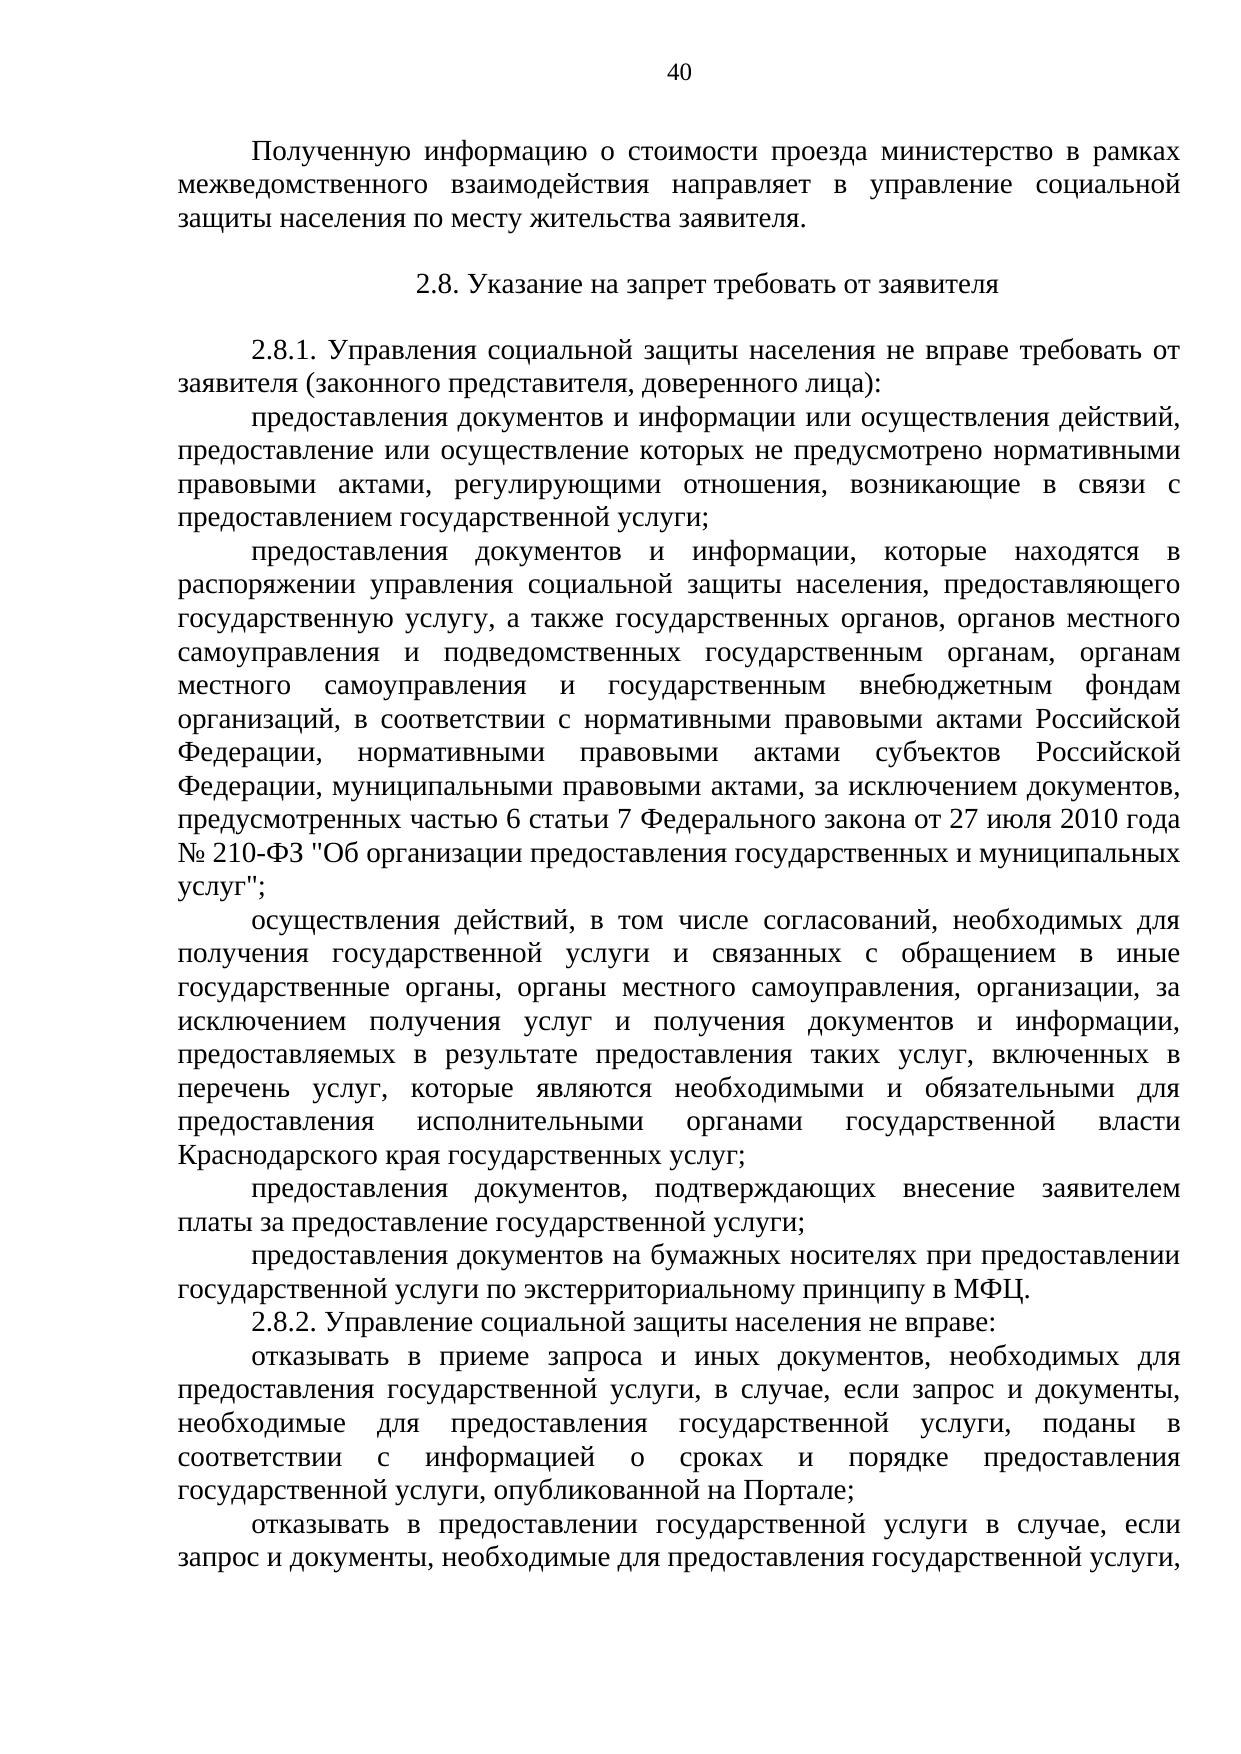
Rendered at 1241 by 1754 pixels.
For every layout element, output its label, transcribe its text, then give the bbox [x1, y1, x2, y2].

text 2.8.1. Управления социальной защиты населения не вправе требовать от заявителя (законного представителя, доверенного лица): [177, 332, 1181, 399]
text 2.8.2. Управление социальной защиты населения не вправе: [177, 1304, 1181, 1338]
text Полученную информацию о стоимости проезда министерство в рамках межведомственного взаимодействия направляет в управление социальной защиты населения по месту жительства заявителя. [177, 133, 1181, 233]
text предоставления документов и информации, которые находятся в распоряжении управления социальной защиты населения, предоставляющего государственную услугу, а также государственных органов, органов местного самоуправления и подведомственных государственным органам, органам местного самоуправления и государственным внебюджетным фондам организаций, в соответствии с нормативными правовыми актами Российской Федерации, нормативными правовыми актами субъектов Российской Федерации, муниципальными правовыми актами, за исключением документов, предусмотренных частью 6 статьи 7 Федерального закона от 27 июля 2010 года № 210-ФЗ "Об организации предоставления государственных и муниципальных услуг"; [177, 533, 1181, 902]
text отказывать в приеме запроса и иных документов, необходимых для предоставления государственной услуги, в случае, если запрос и документы, необходимые для предоставления государственной услуги, поданы в соответствии с информацией о сроках и порядке предоставления государственной услуги, опубликованной на Портале; [177, 1338, 1181, 1506]
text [177, 1506, 1181, 1573]
text предоставления документов на бумажных носителях при предоставлении государственной услуги по экстерриториальному принципу в МФЦ. [177, 1237, 1181, 1304]
text предоставления документов и информации или осуществления действий, предоставление или осуществление которых не предусмотрено нормативными правовыми актами, регулирующими отношения, возникающие в связи с предоставлением государственной услуги; [177, 399, 1181, 533]
text 2.8. Указание на запрет требовать от заявителя [233, 266, 1181, 299]
text предоставления документов, подтверждающих внесение заявителем платы за предоставление государственной услуги; [177, 1170, 1181, 1237]
text осуществления действий, в том числе согласований, необходимых для получения государственной услуги и связанных с обращением в иные государственные органы, органы местного самоуправления, организации, за исключением получения услуг и получения документов и информации, предоставляемых в результате предоставления таких услуг, включенных в перечень услуг, которые являются необходимыми и обязательными для предоставления исполнительными органами государственной власти Краснодарского края государственных услуг; [177, 902, 1181, 1170]
